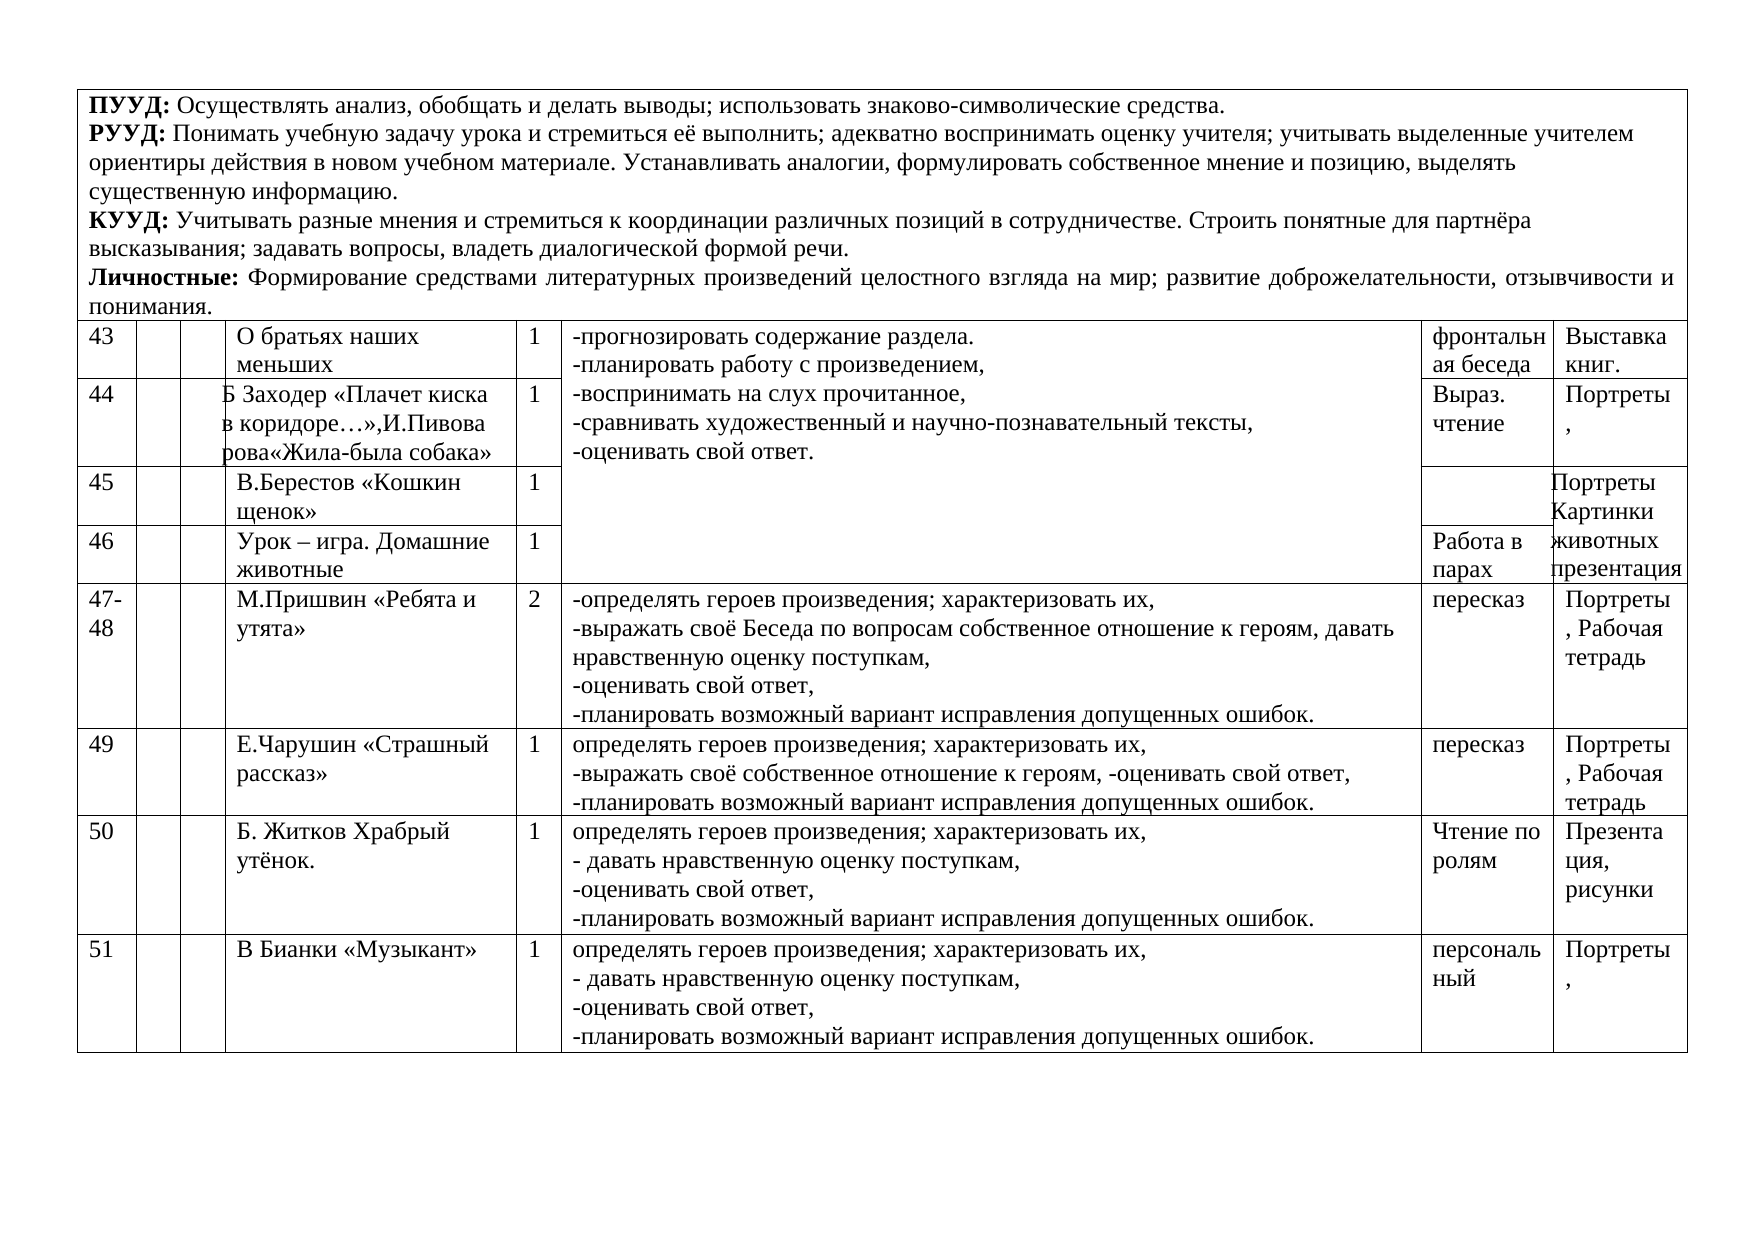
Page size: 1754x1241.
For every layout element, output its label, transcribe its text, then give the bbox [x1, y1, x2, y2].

table_cell [137, 467, 180, 525]
table_cell Портреты, Рабочая тетрадь [1554, 729, 1687, 815]
table_cell Выставка книг. [1554, 321, 1687, 378]
table_cell Портреты Картинки животных презентация [1554, 467, 1687, 583]
table_cell Работа в парах [1422, 526, 1553, 583]
table_cell фронтальная беседа [1422, 321, 1553, 378]
table_cell В Бианки «Музыкант» [226, 935, 516, 1052]
table_cell 1 [517, 816, 561, 933]
table_cell Е.Чарушин «Страшный рассказ» [226, 729, 516, 815]
table_cell Б. Житков Храбрый утёнок. [226, 816, 516, 933]
table_cell 1 [517, 467, 561, 525]
table_cell [1422, 467, 1553, 525]
table_cell 1 [517, 321, 561, 378]
table_cell Урок – игра. Домашние животные [226, 526, 516, 583]
table_cell [137, 321, 180, 378]
table_cell -определять героев произведения; характеризовать их, -выражать своё Беседа по вопросам собственное отношение к героям, давать нравственную оценку поступкам, -оценивать свой ответ, -планировать возможный вариант исправления допущенных ошибок. [562, 584, 1421, 728]
table_cell М.Пришвин «Ребята и утята» [226, 584, 516, 728]
table_cell -прогнозировать содержание раздела. -планировать работу с произведением, -воспринимать на слух прочитанное, -сравнивать художественный и научно-познавательный тексты, -оценивать свой ответ. [562, 321, 1421, 583]
table_cell 47-48 [78, 584, 136, 728]
table_cell 50 [78, 816, 136, 933]
table_cell пересказ [1422, 729, 1553, 815]
table_cell определять героев произведения; характеризовать их, -выражать своё собственное отношение к героям, -оценивать свой ответ, -планировать возможный вариант исправления допущенных ошибок. [562, 729, 1421, 815]
table_cell Портреты, [1554, 935, 1687, 1052]
table_cell 51 [78, 935, 136, 1052]
table_cell 44 [78, 379, 136, 466]
table_cell В.Берестов «Кошкин щенок» [226, 467, 516, 525]
table_cell [181, 584, 225, 728]
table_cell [78, 90, 1687, 320]
table_cell [137, 816, 180, 933]
table_cell [137, 584, 180, 728]
table_cell 1 [517, 526, 561, 583]
table_cell Презентация, рисунки [1554, 816, 1687, 933]
table_cell 1 [517, 935, 561, 1052]
table_cell Портреты, [1554, 379, 1687, 466]
table_cell 2 [517, 584, 561, 728]
table_cell 43 [78, 321, 136, 378]
table_cell [137, 935, 180, 1052]
table_cell [137, 729, 180, 815]
table_cell [181, 526, 225, 583]
table_cell 1 [517, 379, 561, 466]
table_cell Чтение по ролям [1422, 816, 1553, 933]
table_cell 1 [517, 729, 561, 815]
table_cell [181, 729, 225, 815]
table_cell [137, 526, 180, 583]
table_cell Портреты, Рабочая тетрадь [1554, 584, 1687, 728]
table_cell [181, 467, 225, 525]
table_cell Выраз. чтение [1422, 379, 1553, 466]
table_cell [181, 935, 225, 1052]
table_cell [181, 321, 225, 378]
table_cell [137, 379, 180, 466]
table_cell пересказ [1422, 584, 1553, 728]
table_cell [181, 379, 225, 466]
table_cell 46 [78, 526, 136, 583]
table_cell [562, 935, 1421, 1052]
table_cell 49 [78, 729, 136, 815]
table_cell О братьях наших меньших [226, 321, 516, 378]
table_cell 45 [78, 467, 136, 525]
table_cell Б Заходер «Плачет киска в коридоре…»,И.Пивова рова«Жила-была собака» [226, 379, 516, 466]
table_cell [181, 816, 225, 933]
table_cell персональный [1422, 935, 1553, 1052]
